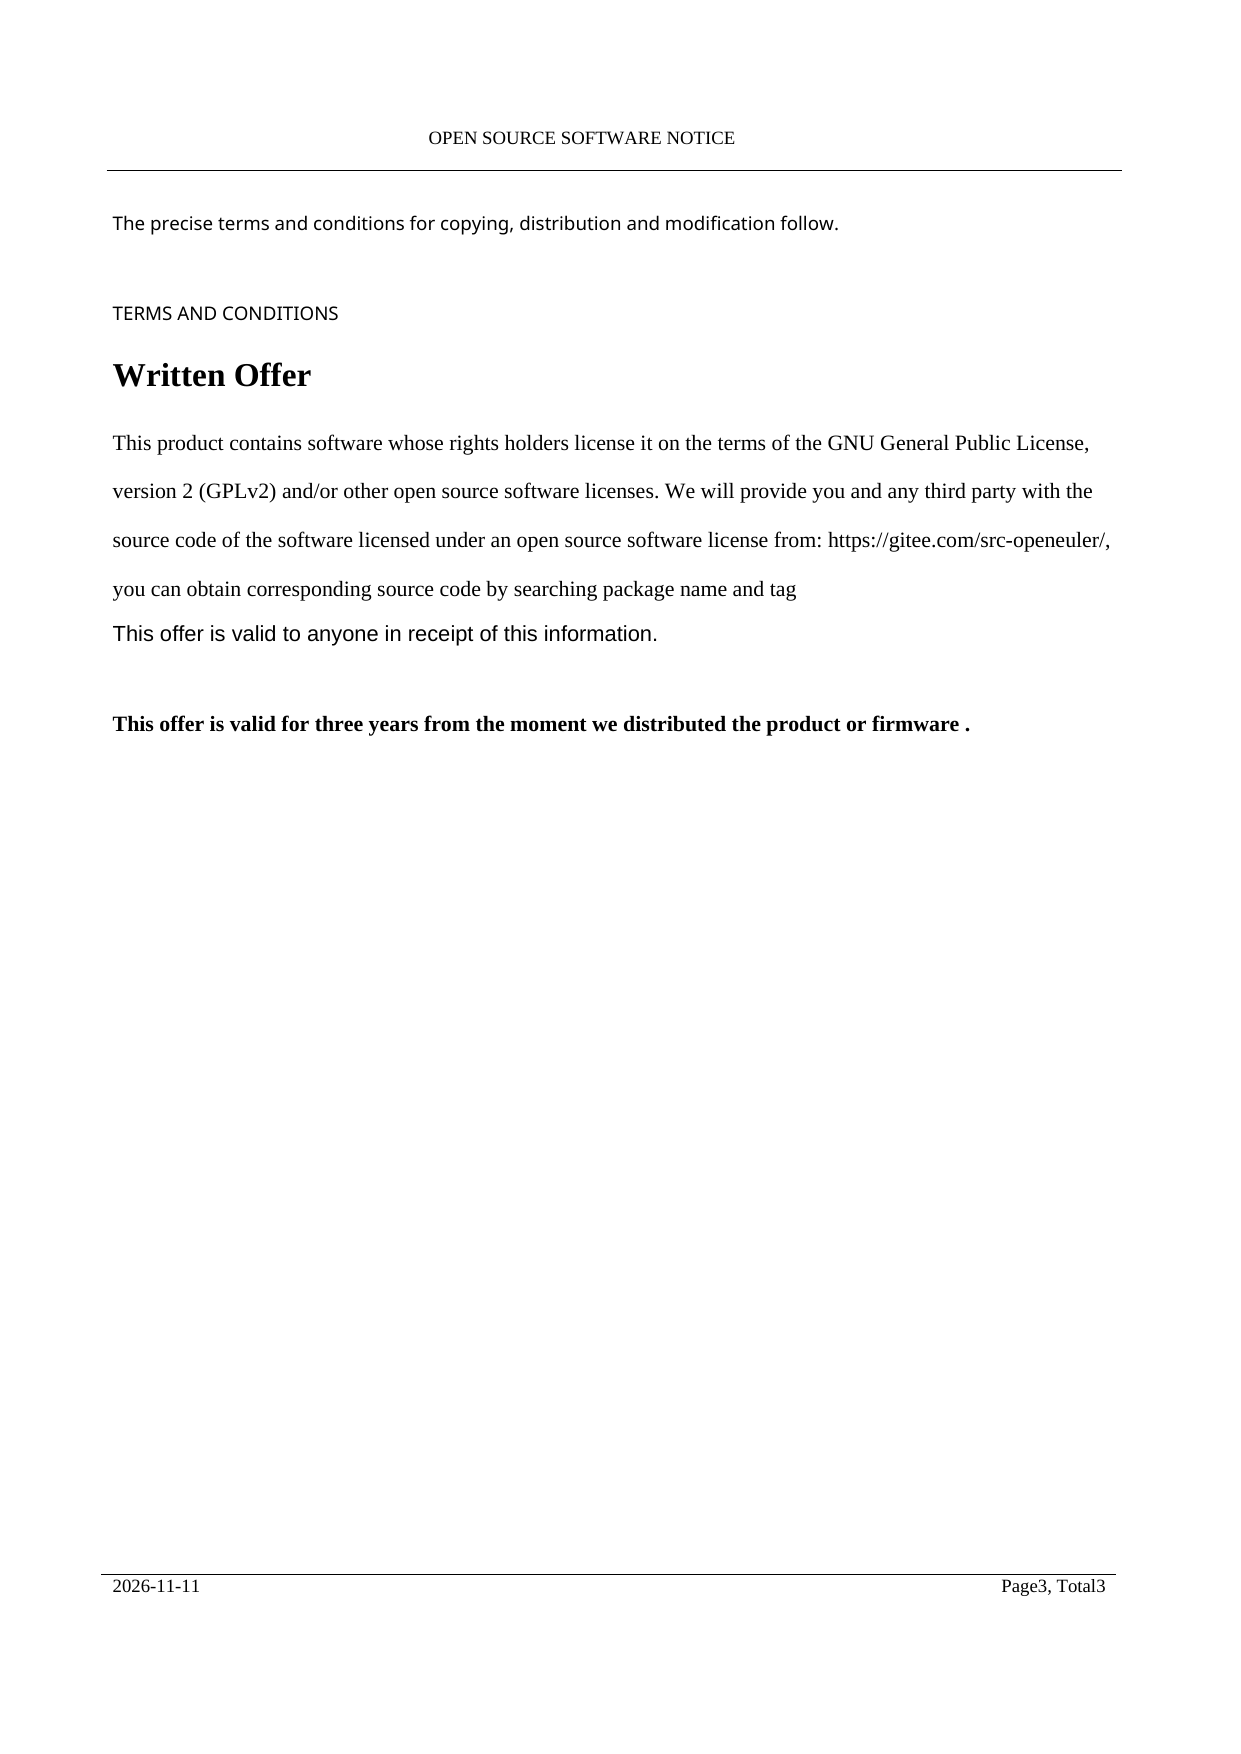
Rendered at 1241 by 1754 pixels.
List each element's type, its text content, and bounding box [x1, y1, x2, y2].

text This offer is valid to anyone in receipt of this information. [112, 617, 1128, 650]
text Written Offer [112, 342, 1128, 407]
text TERMS AND CONDITIONS [112, 297, 1128, 329]
text This offer is valid for three years from the moment we distributed the product or firmware . [112, 708, 1128, 740]
text This product contains software whose rights holders license it on the terms of the GNU General Public License, version 2 (GPLv2) and/or other open source software licenses. We will provide you and any third party with the source code of the software licensed under an open source software license from: https://gitee.com/src-openeuler/, you can obtain corresponding source code by searching package name and tag [112, 426, 1128, 605]
text The precise terms and conditions for copying, distribution and modification follow. [112, 206, 1128, 239]
